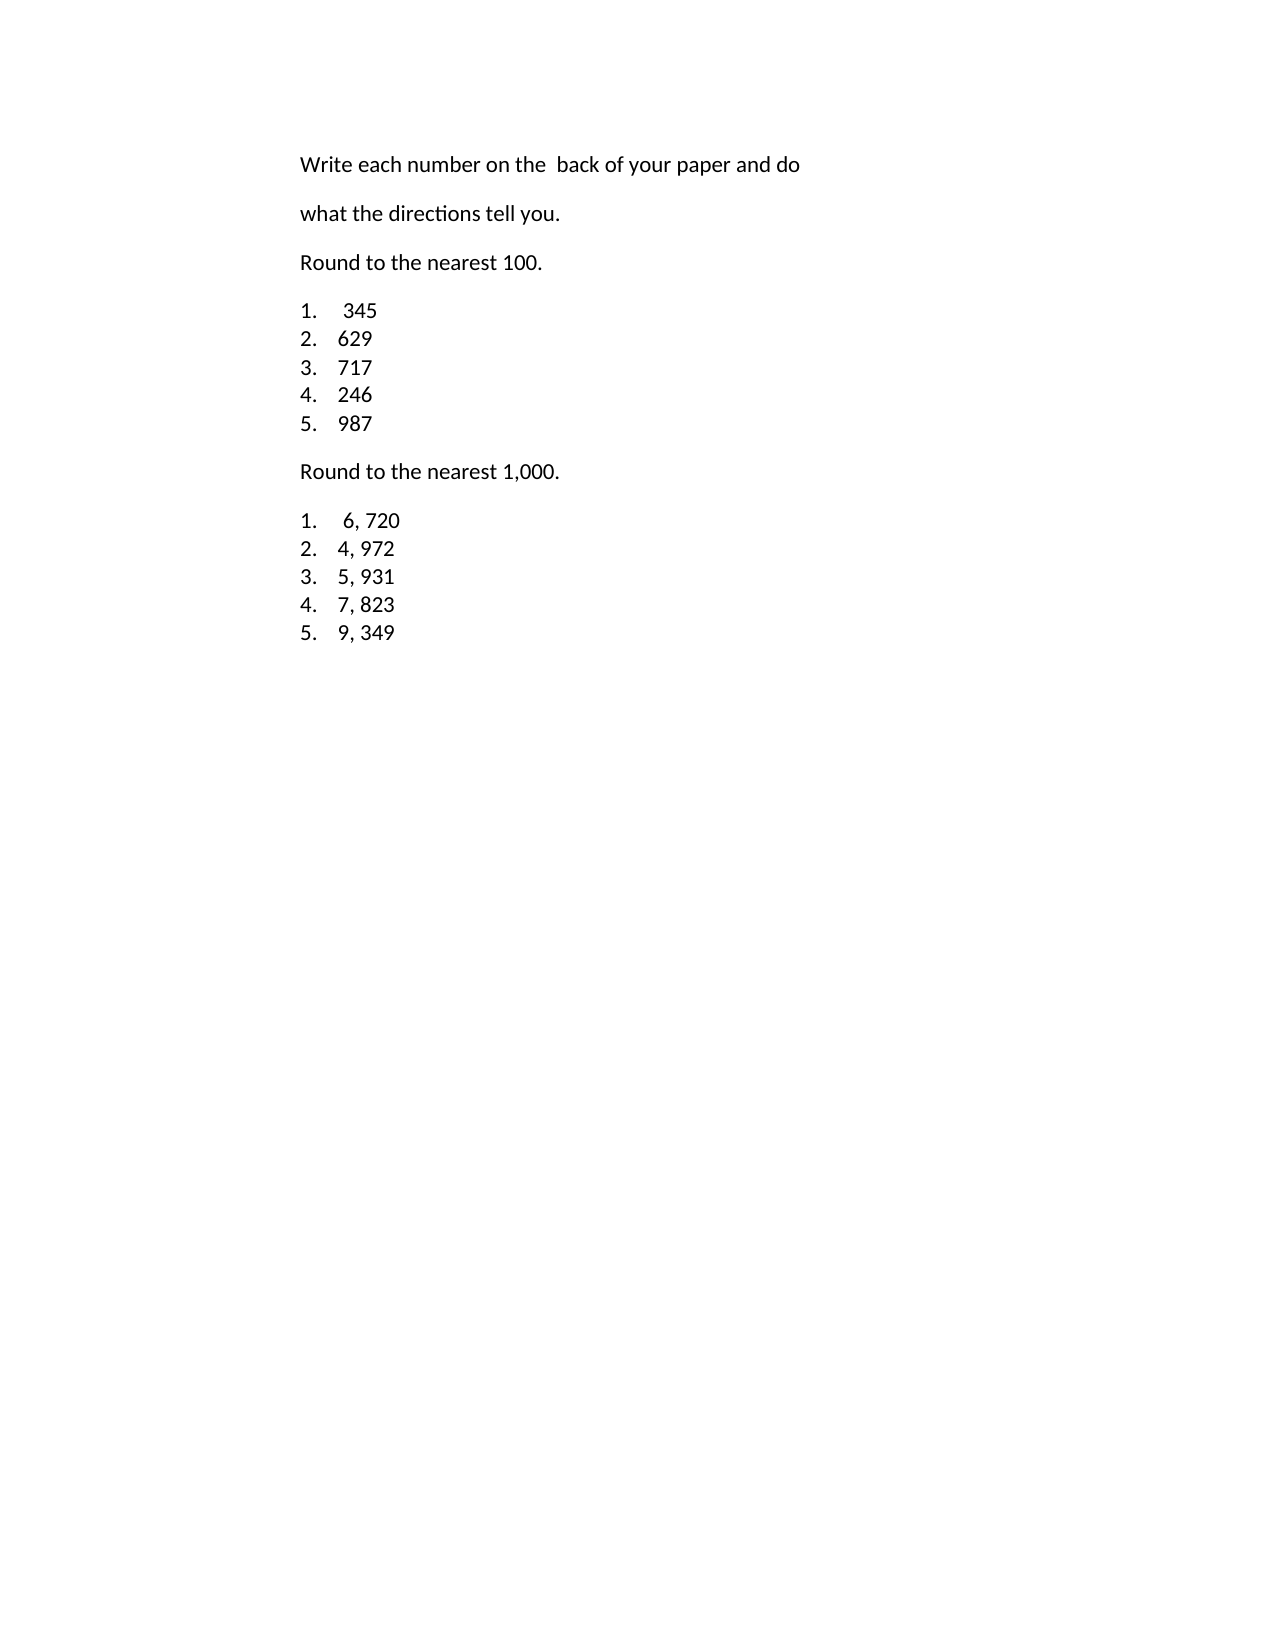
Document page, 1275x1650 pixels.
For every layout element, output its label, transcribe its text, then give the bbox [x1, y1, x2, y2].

list 5, 931 [300, 562, 1125, 590]
list 345 [300, 297, 1125, 324]
list 4, 972 [300, 534, 1125, 562]
list 987 [300, 409, 1125, 437]
text Round to the nearest 1,000. [225, 457, 1125, 486]
list 7, 823 [300, 590, 1125, 618]
list 9, 349 [300, 618, 1125, 646]
list 629 [300, 324, 1125, 353]
text what the directions tell you. [225, 199, 1125, 227]
text Round to the nearest 100. [225, 248, 1125, 276]
list 717 [300, 353, 1125, 381]
list 6, 720 [300, 506, 1125, 534]
text Write each number on the back of your paper and do [225, 150, 1125, 178]
list 246 [300, 381, 1125, 409]
